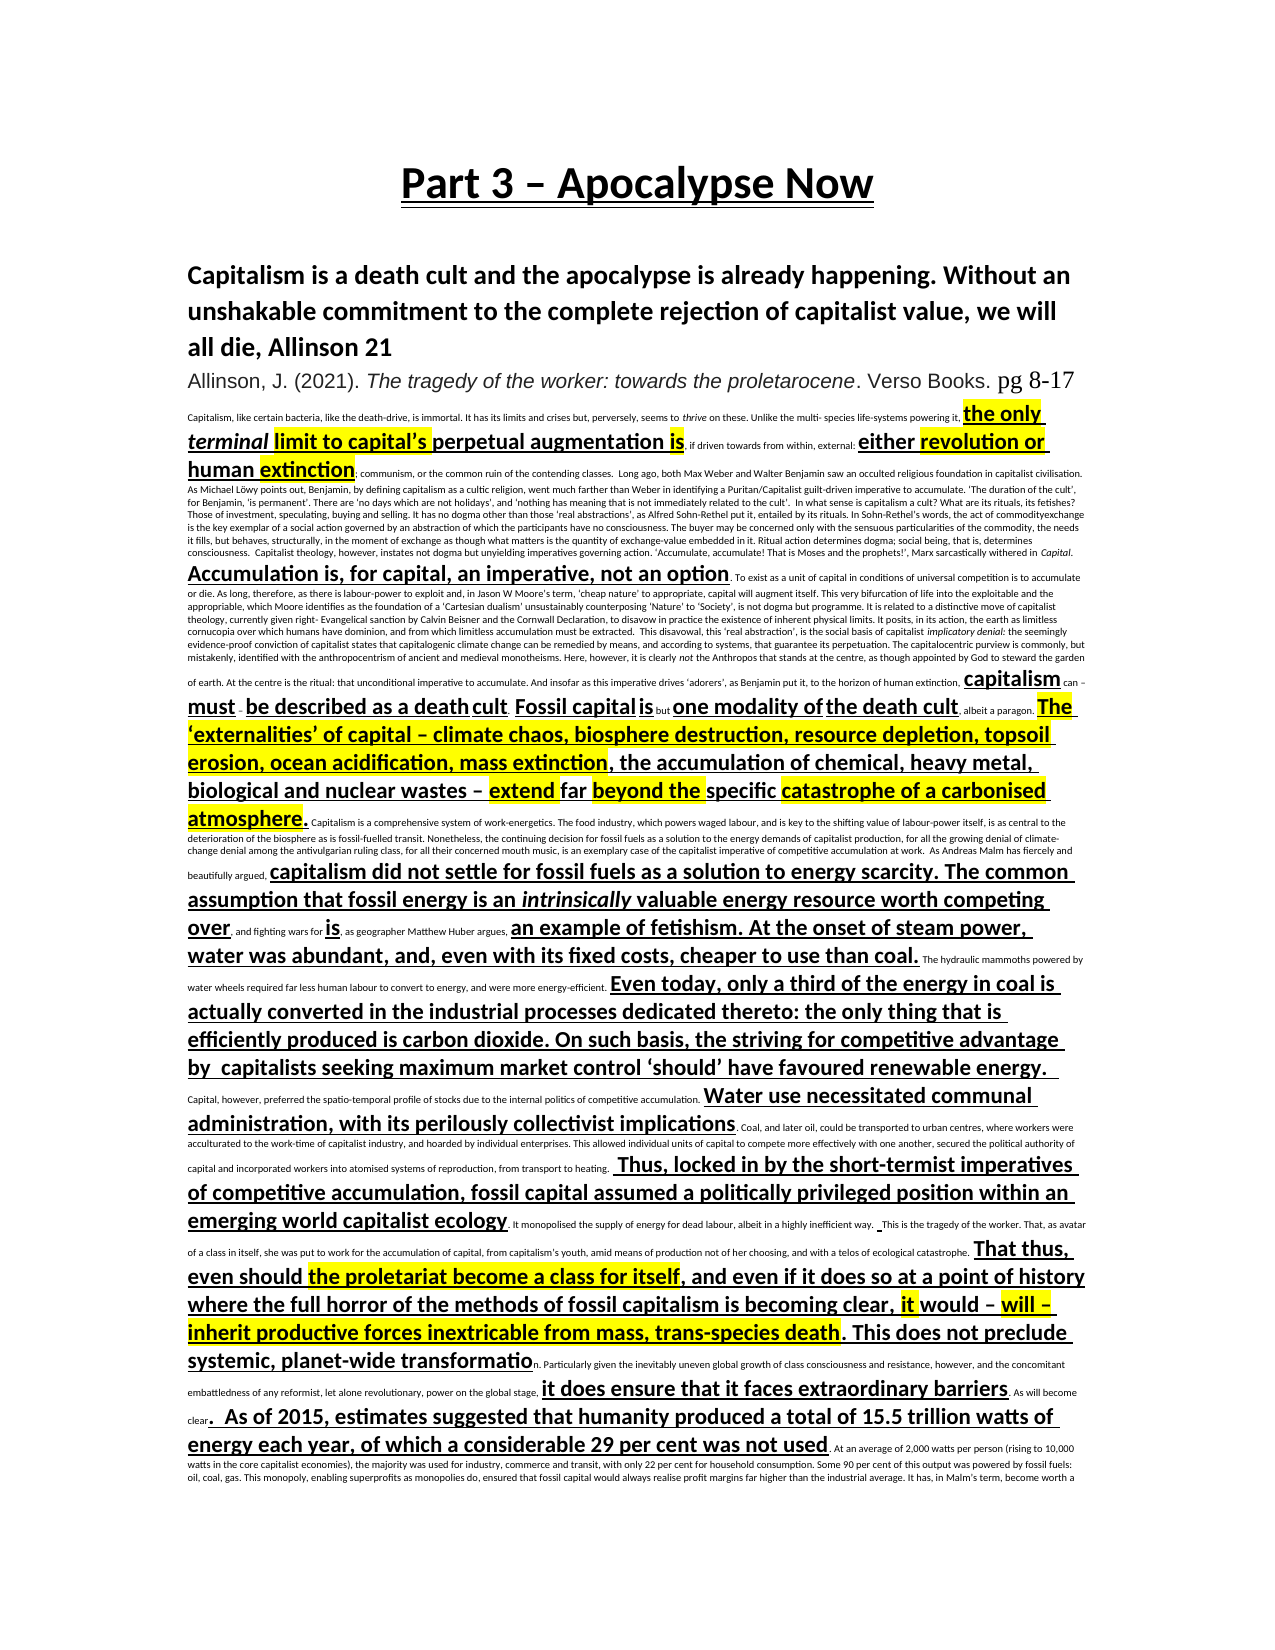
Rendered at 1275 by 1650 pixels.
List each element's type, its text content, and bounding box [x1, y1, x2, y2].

text Allinson, J. (2021). The tragedy of the worker: towards the proletarocene. Verso Books. pg 8-17 [187, 365, 1087, 394]
subtitle Capitalism is a death cult and the apocalypse is already happening. Without an unshakable commitment to the complete rejection of capitalist value, we will all die, Allinson 21 [187, 258, 1087, 363]
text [187, 399, 1087, 1484]
subtitle Part 3 – Apocalypse Now [187, 154, 1087, 210]
